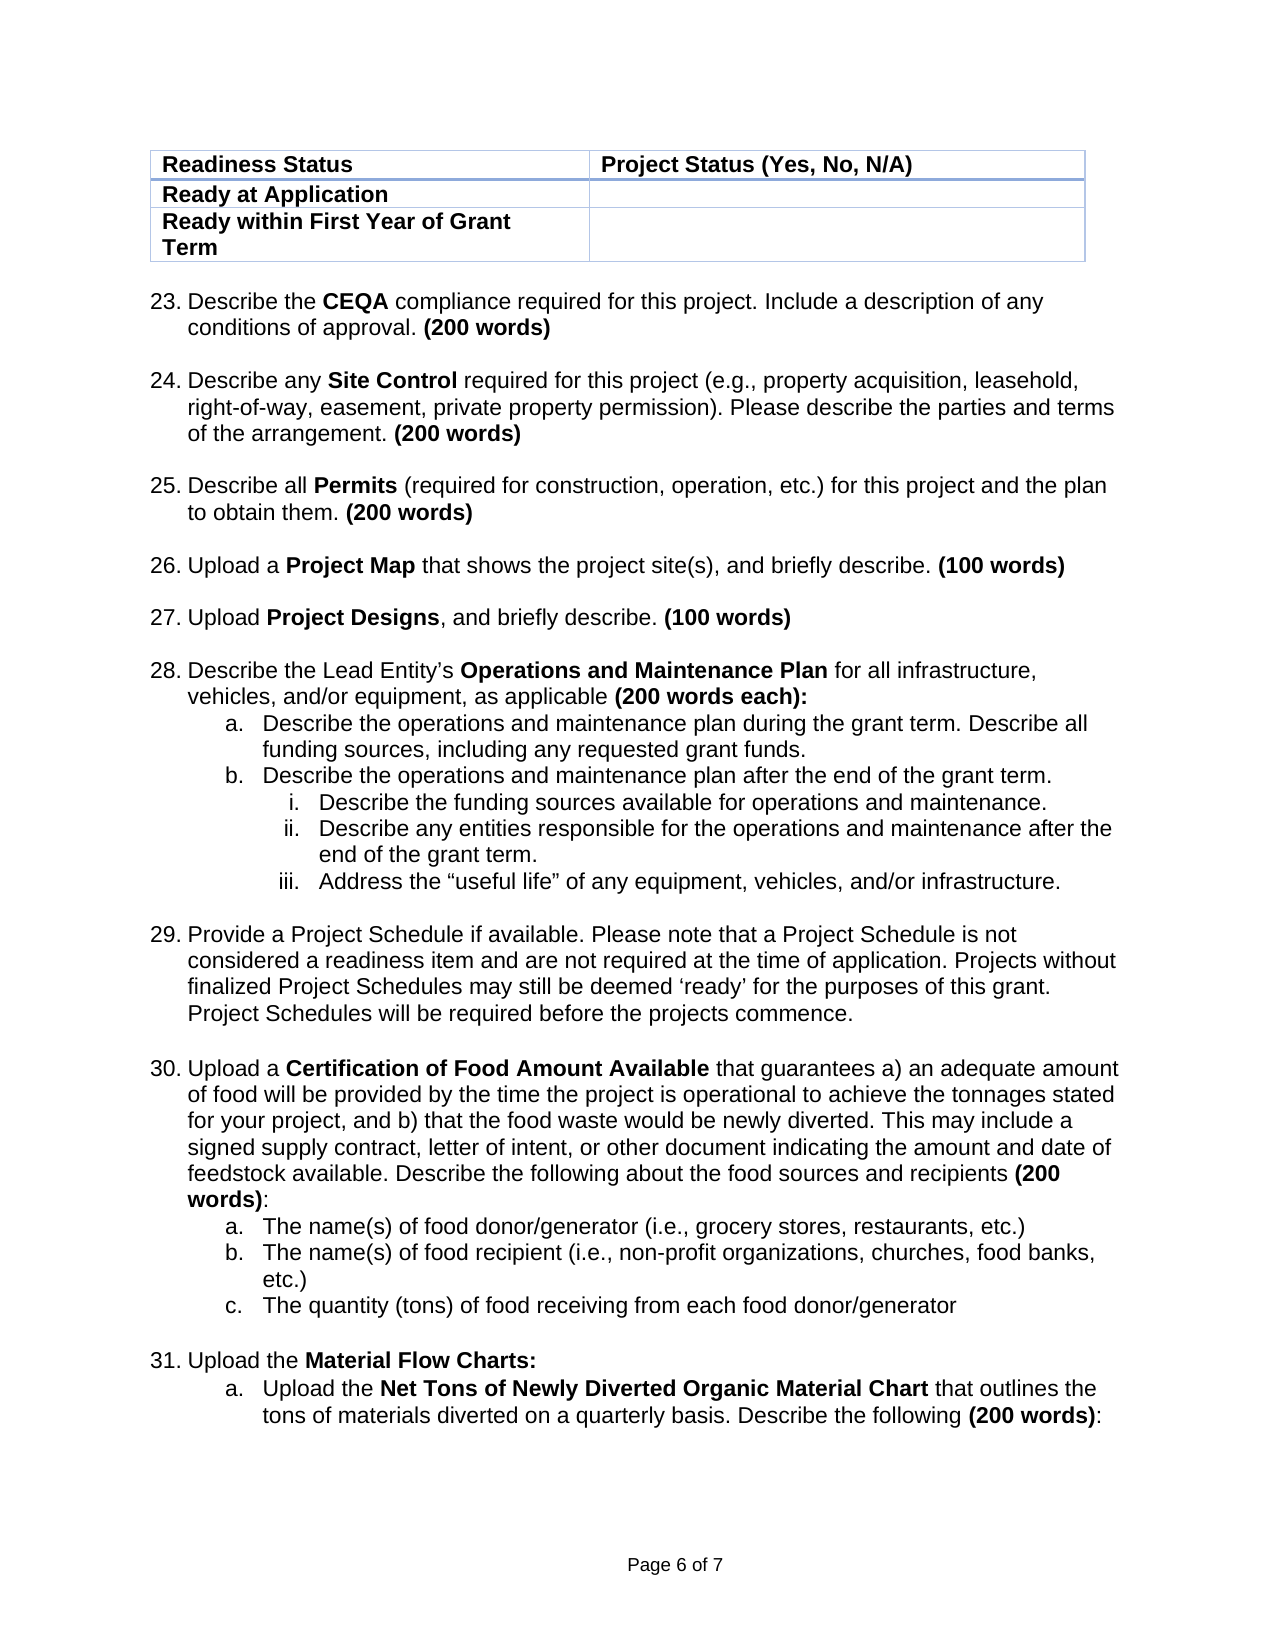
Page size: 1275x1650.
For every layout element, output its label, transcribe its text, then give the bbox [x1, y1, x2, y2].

list Provide a Project Schedule if available. Please note that a Project Schedule is not considered a readiness item and are not required at the time of application. Projects without finalized Project Schedules may still be deemed ‘ready’ for the purposes of this grant. Project Schedules will be required before the projects commence. [150, 921, 1125, 1026]
table_cell [590, 208, 1084, 261]
list Describe the CEQA compliance required for this project. Include a description of any conditions of approval. (200 words) [150, 288, 1125, 341]
list Address the “useful life” of any equipment, vehicles, and/or infrastructure. [300, 868, 1125, 894]
list Upload the Material Flow Charts: [150, 1347, 1125, 1373]
table_header Readiness Status [151, 151, 589, 177]
list Describe the Lead Entity’s Operations and Maintenance Plan for all infrastructure, vehicles, and/or equipment, as applicable (200 words each): [150, 657, 1125, 710]
table_cell Ready within First Year of Grant Term [151, 208, 589, 261]
list Upload the Net Tons of Newly Diverted Organic Material Chart that outlines the tons of materials diverted on a quarterly basis. Describe the following (200 words): [225, 1374, 1125, 1429]
list The quantity (tons) of food receiving from each food donor/generator [225, 1292, 1125, 1318]
list Describe all Permits (required for construction, operation, etc.) for this project and the plan to obtain them. (200 words) [150, 472, 1125, 525]
list Describe any entities responsible for the operations and maintenance after the end of the grant term. [300, 815, 1125, 868]
list The name(s) of food donor/generator (i.e., grocery stores, restaurants, etc.) [225, 1213, 1125, 1239]
list Upload Project Designs, and briefly describe. (100 words) [150, 604, 1125, 631]
list Describe the operations and maintenance plan after the end of the grant term. [225, 762, 1125, 789]
list The name(s) of food recipient (i.e., non-profit organizations, churches, food banks, etc.) [225, 1239, 1125, 1292]
list Describe the operations and maintenance plan during the grant term. Describe all funding sources, including any requested grant funds. [225, 710, 1125, 762]
table_header Project Status (Yes, No, N/A) [590, 151, 1084, 177]
list Upload a Project Map that shows the project site(s), and briefly describe. (100 words) [150, 552, 1125, 578]
list Describe the funding sources available for operations and maintenance. [300, 789, 1125, 815]
list Describe any Site Control required for this project (e.g., property acquisition, leasehold, right-of-way, easement, private property permission). Please describe the parties and terms of the arrangement. (200 words) [150, 367, 1125, 446]
list Upload a Certification of Food Amount Available that guarantees a) an adequate amount of food will be provided by the time the project is operational to achieve the tonnages stated for your project, and b) that the food waste would be newly diverted. This may include a signed supply contract, letter of intent, or other document indicating the amount and date of feedstock available. Describe the following about the food sources and recipients (200 words): [150, 1055, 1125, 1213]
table_cell [590, 181, 1084, 207]
table_cell Ready at Application [151, 181, 589, 207]
